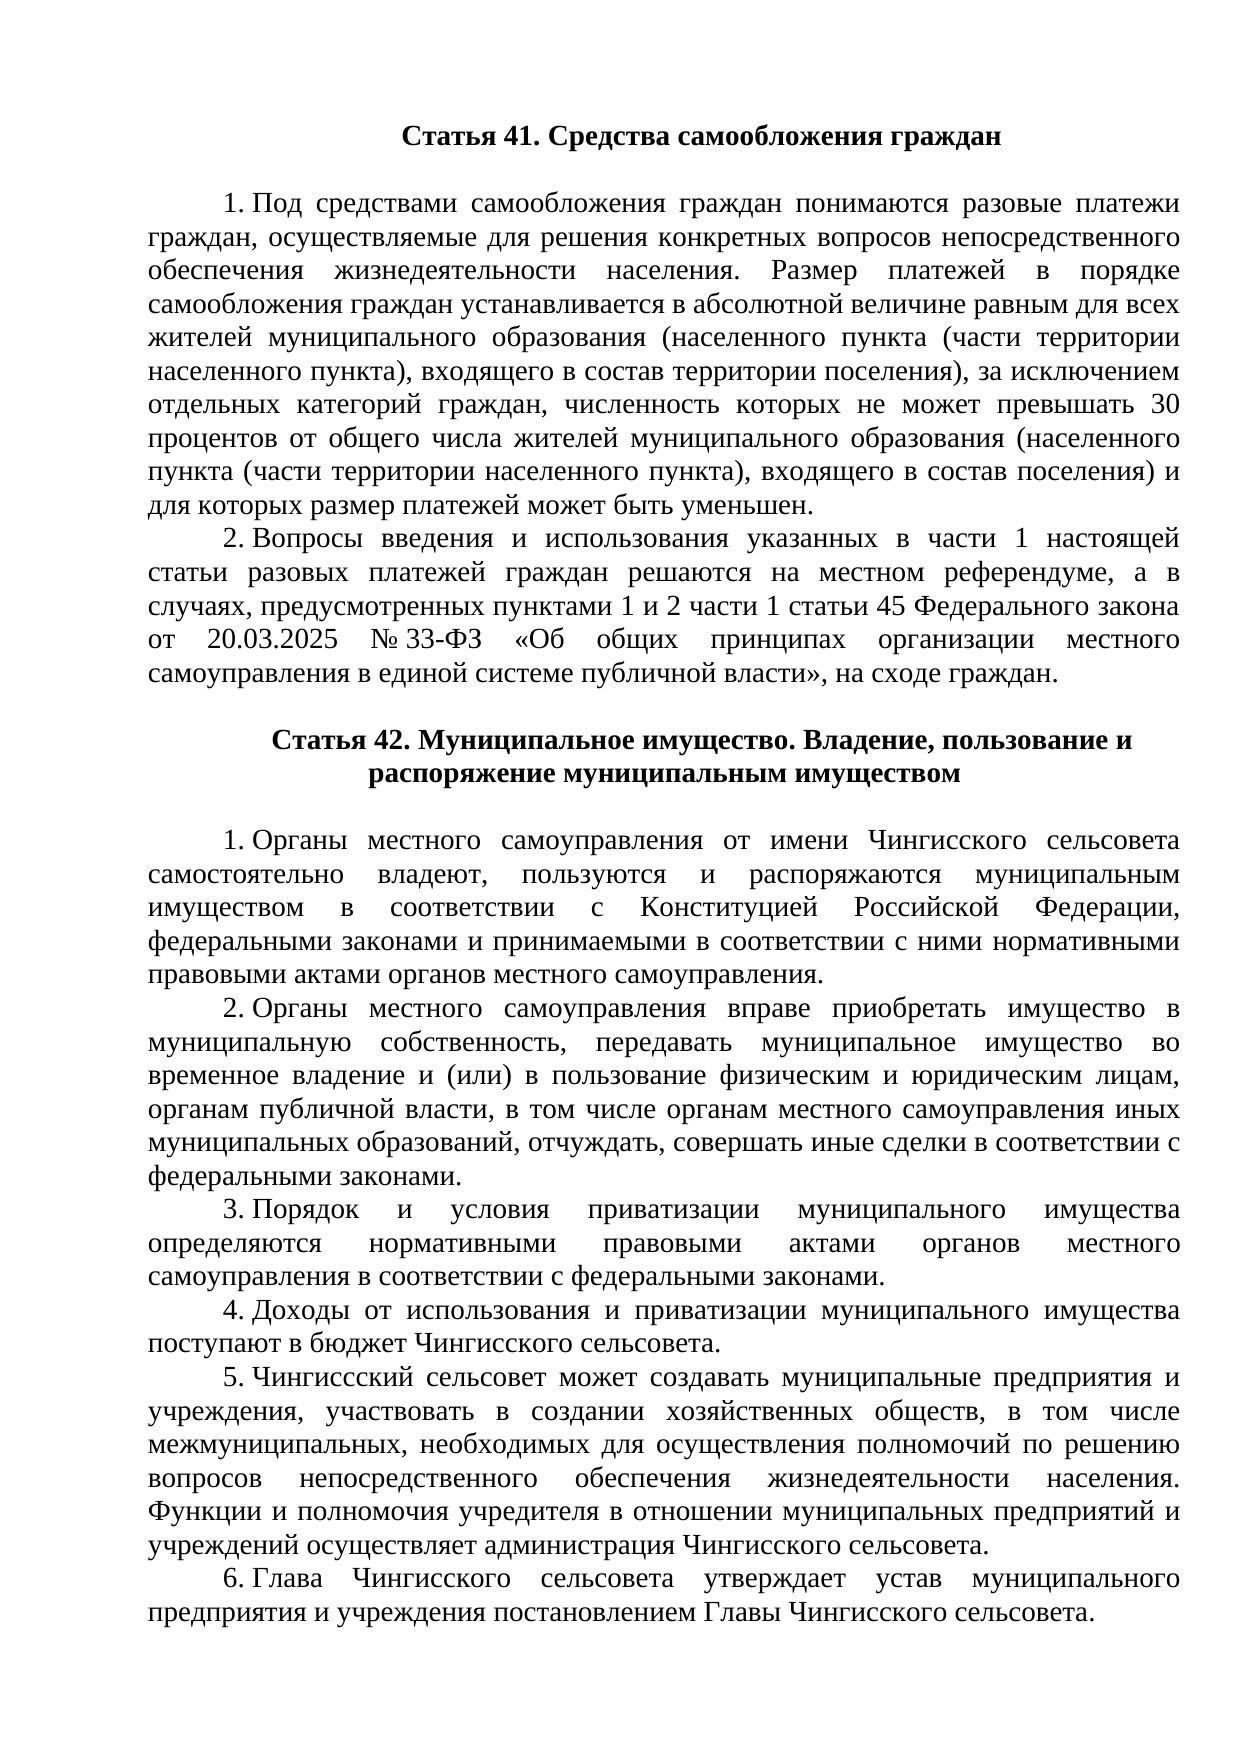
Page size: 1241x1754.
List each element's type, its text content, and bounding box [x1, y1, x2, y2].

text 5. Чингиссский сельсовет может создавать муниципальные предприятия и учреждения, участвовать в создании хозяйственных обществ, в том числе межмуниципальных, необходимых для осуществления полномочий по решению вопросов непосредственного обеспечения жизнедеятельности населения. Функции и полномочия учредителя в отношении муниципальных предприятий и учреждений осуществляет администрация Чингисского сельсовета. [148, 1359, 1181, 1560]
text 3. Порядок и условия приватизации муниципального имущества определяются нормативными правовыми актами органов местного самоуправления в соответствии с федеральными законами. [148, 1191, 1181, 1292]
text 1. Органы местного самоуправления от имени Чингисского сельсовета самостоятельно владеют, пользуются и распоряжаются муниципальным имуществом в соответствии с Конституцией Российской Федерации, федеральными законами и принимаемыми в соответствии с ними нормативными правовыми актами органов местного самоуправления. [148, 822, 1181, 990]
text 4. Доходы от использования и приватизации муниципального имущества поступают в бюджет Чингисского сельсовета. [148, 1292, 1181, 1359]
text Статья 41. Средства самообложения граждан [148, 118, 1181, 152]
text 1. Под средствами самообложения граждан понимаются разовые платежи граждан, осуществляемые для решения конкретных вопросов непосредственного обеспечения жизнедеятельности населения. Размер платежей в порядке самообложения граждан устанавливается в абсолютной величине равным для всех жителей муниципального образования (населенного пункта (части территории населенного пункта), входящего в состав территории поселения), за исключением отдельных категорий граждан, численность которых не может превышать 30 процентов от общего числа жителей муниципального образования (населенного пункта (части территории населенного пункта), входящего в состав поселения) и для которых размер платежей может быть уменьшен. [148, 185, 1181, 521]
text 2. Органы местного самоуправления вправе приобретать имущество в муниципальную собственность, передавать муниципальное имущество во временное владение и (или) в пользование физическим и юридическим лицам, органам публичной власти, в том числе органам местного самоуправления иных муниципальных образований, отчуждать, совершать иные сделки в соответствии с федеральными законами. [148, 990, 1181, 1191]
text Статья 42. Муниципальное имущество. Владение, пользование и распоряжение муниципальным имуществом [148, 722, 1181, 789]
text 6. Глава Чингисского сельсовета утверждает устав муниципального предприятия и учреждения постановлением Главы Чингисского сельсовета. [148, 1560, 1181, 1627]
text 2. Вопросы введения и использования указанных в части 1 настоящей статьи разовых платежей граждан решаются на местном референдуме, а в случаях, предусмотренных пунктами 1 и 2 части 1 статьи 45 Федерального закона от 20.03.2025 № 33-ФЗ «Об общих принципах организации местного самоуправления в единой системе публичной власти», на сходе граждан. [148, 521, 1181, 688]
